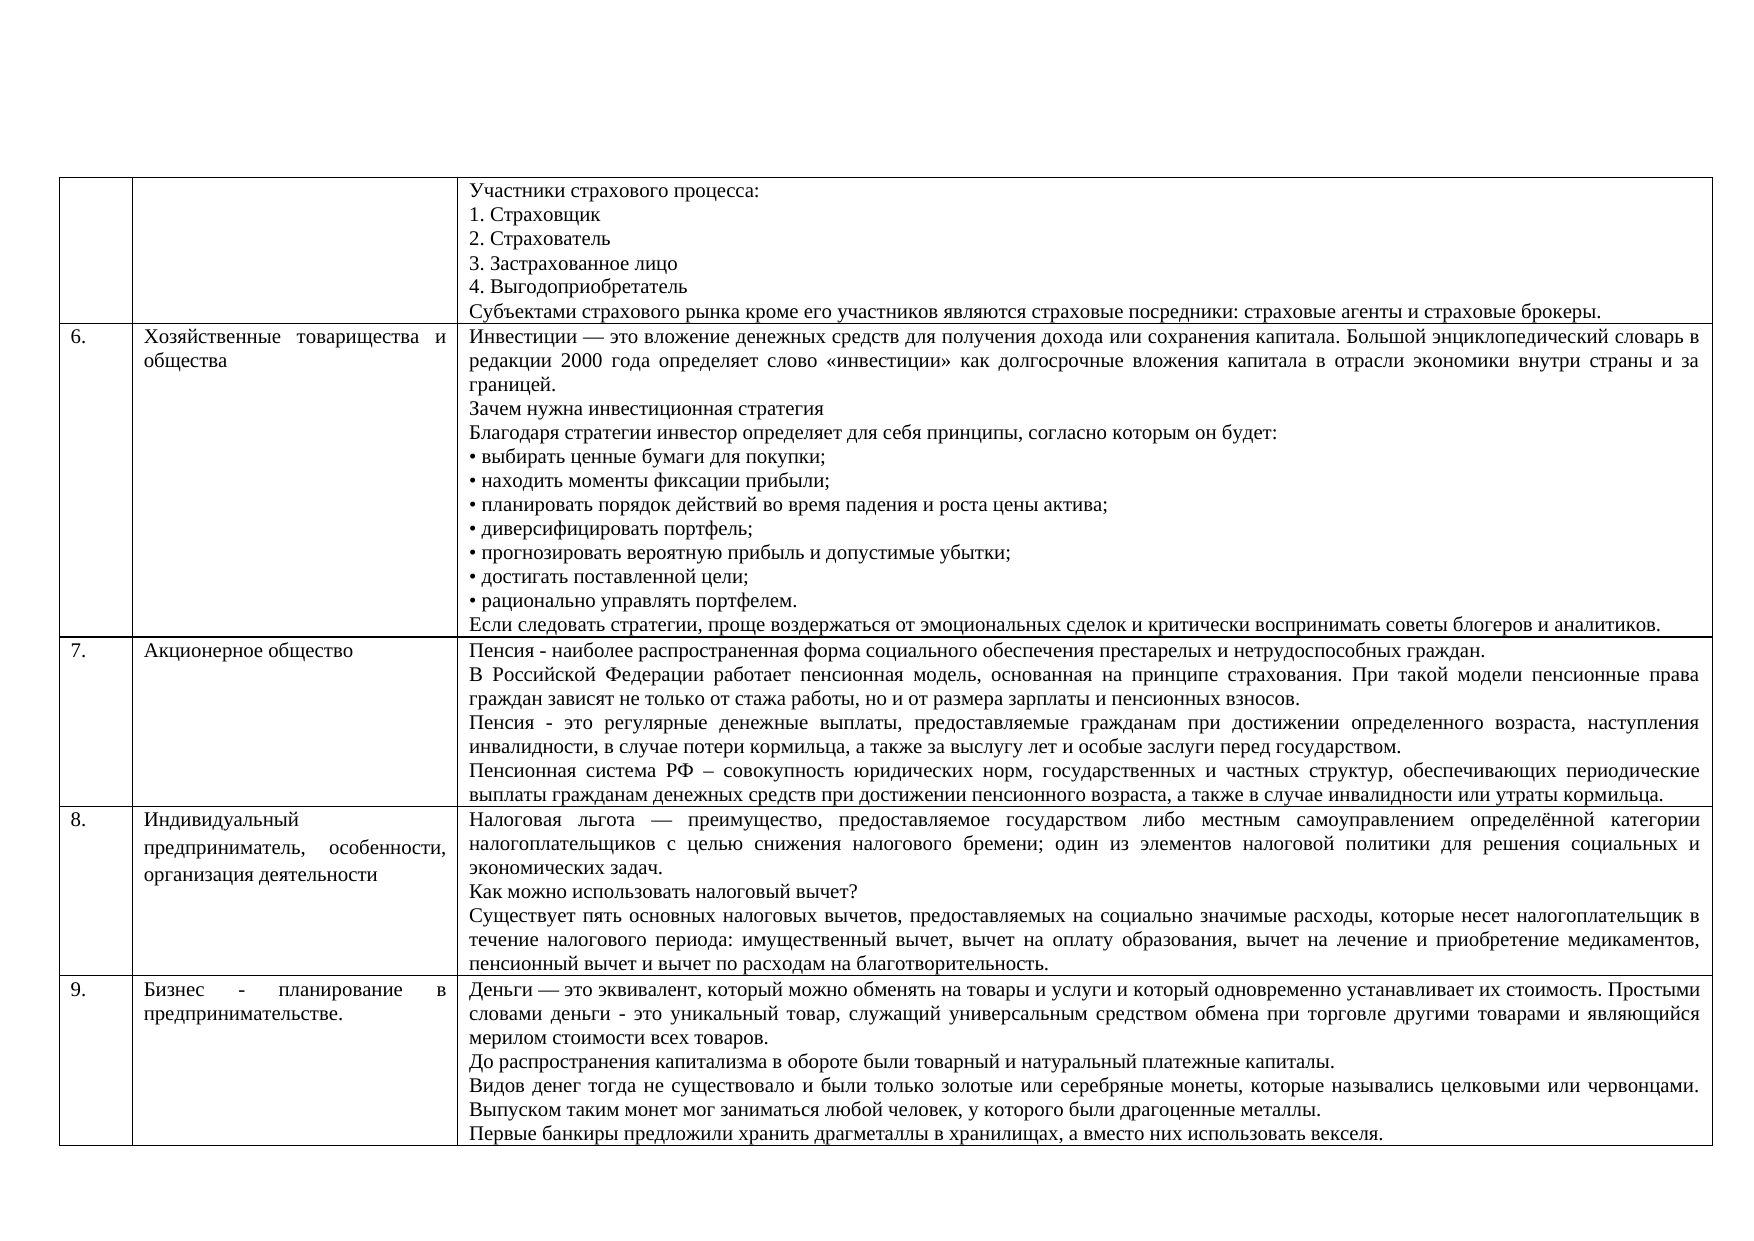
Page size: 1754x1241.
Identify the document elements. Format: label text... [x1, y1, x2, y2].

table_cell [133, 178, 457, 323]
table_cell Хозяйственные товарищества и общества [133, 324, 457, 636]
table_cell [60, 324, 132, 636]
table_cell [133, 976, 457, 1145]
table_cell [458, 178, 1712, 323]
table_cell [60, 178, 132, 323]
table_cell Инвестиции — это вложение денежных средств для получения дохода или сохранения капитала. Большой энциклопедический словарь в редакции 2000 года определяет слово «инвестиции» как долгосрочные вложения капитала в отрасли экономики внутри страны и за границей. Зачем нужна инвестиционная стратегия Благодаря стратегии инвестор определяет для себя принципы, согласно которым он будет: • выбирать ценные бумаги для покупки; • находить моменты фиксации прибыли; • планировать порядок действий во время падения и роста цены актива; • диверсифицировать портфель; • прогнозировать вероятную прибыль и допустимые убытки; • достигать поставленной цели; • рационально управлять портфелем. Если следовать стратегии, проще воздержаться от эмоциональных сделок и критически воспринимать советы блогеров и аналитиков. [458, 324, 1712, 636]
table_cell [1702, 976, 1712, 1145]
table_cell [60, 807, 132, 975]
table_cell Пенсия - наиболее распространенная форма социального обеспечения престарелых и нетрудоспособных граждан. В Российской Федерации работает пенсионная модель, основанная на принципе страхования. При такой модели пенсионные права граждан зависят не только от стажа работы, но и от размера зарплаты и пенсионных взносов. Пенсия - это регулярные денежные выплаты, предоставляемые гражданам при достижении определенного возраста, наступления инвалидности, в случае потери кормильца, а также за выслугу лет и особые заслуги перед государством. Пенсионная система РФ – совокупность юридических норм, государственных и частных структур, обеспечивающих периодические выплаты гражданам денежных средств при достижении пенсионного возраста, а также в случае инвалидности или утраты кормильца. [458, 638, 1712, 806]
table_cell Акционерное общество [133, 638, 457, 806]
table_cell Индивидуальный предприниматель, особенности, организация деятельности [133, 807, 457, 975]
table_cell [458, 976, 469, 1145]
table_cell [60, 638, 132, 806]
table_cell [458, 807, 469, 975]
table_cell [60, 976, 132, 1145]
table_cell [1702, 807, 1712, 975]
